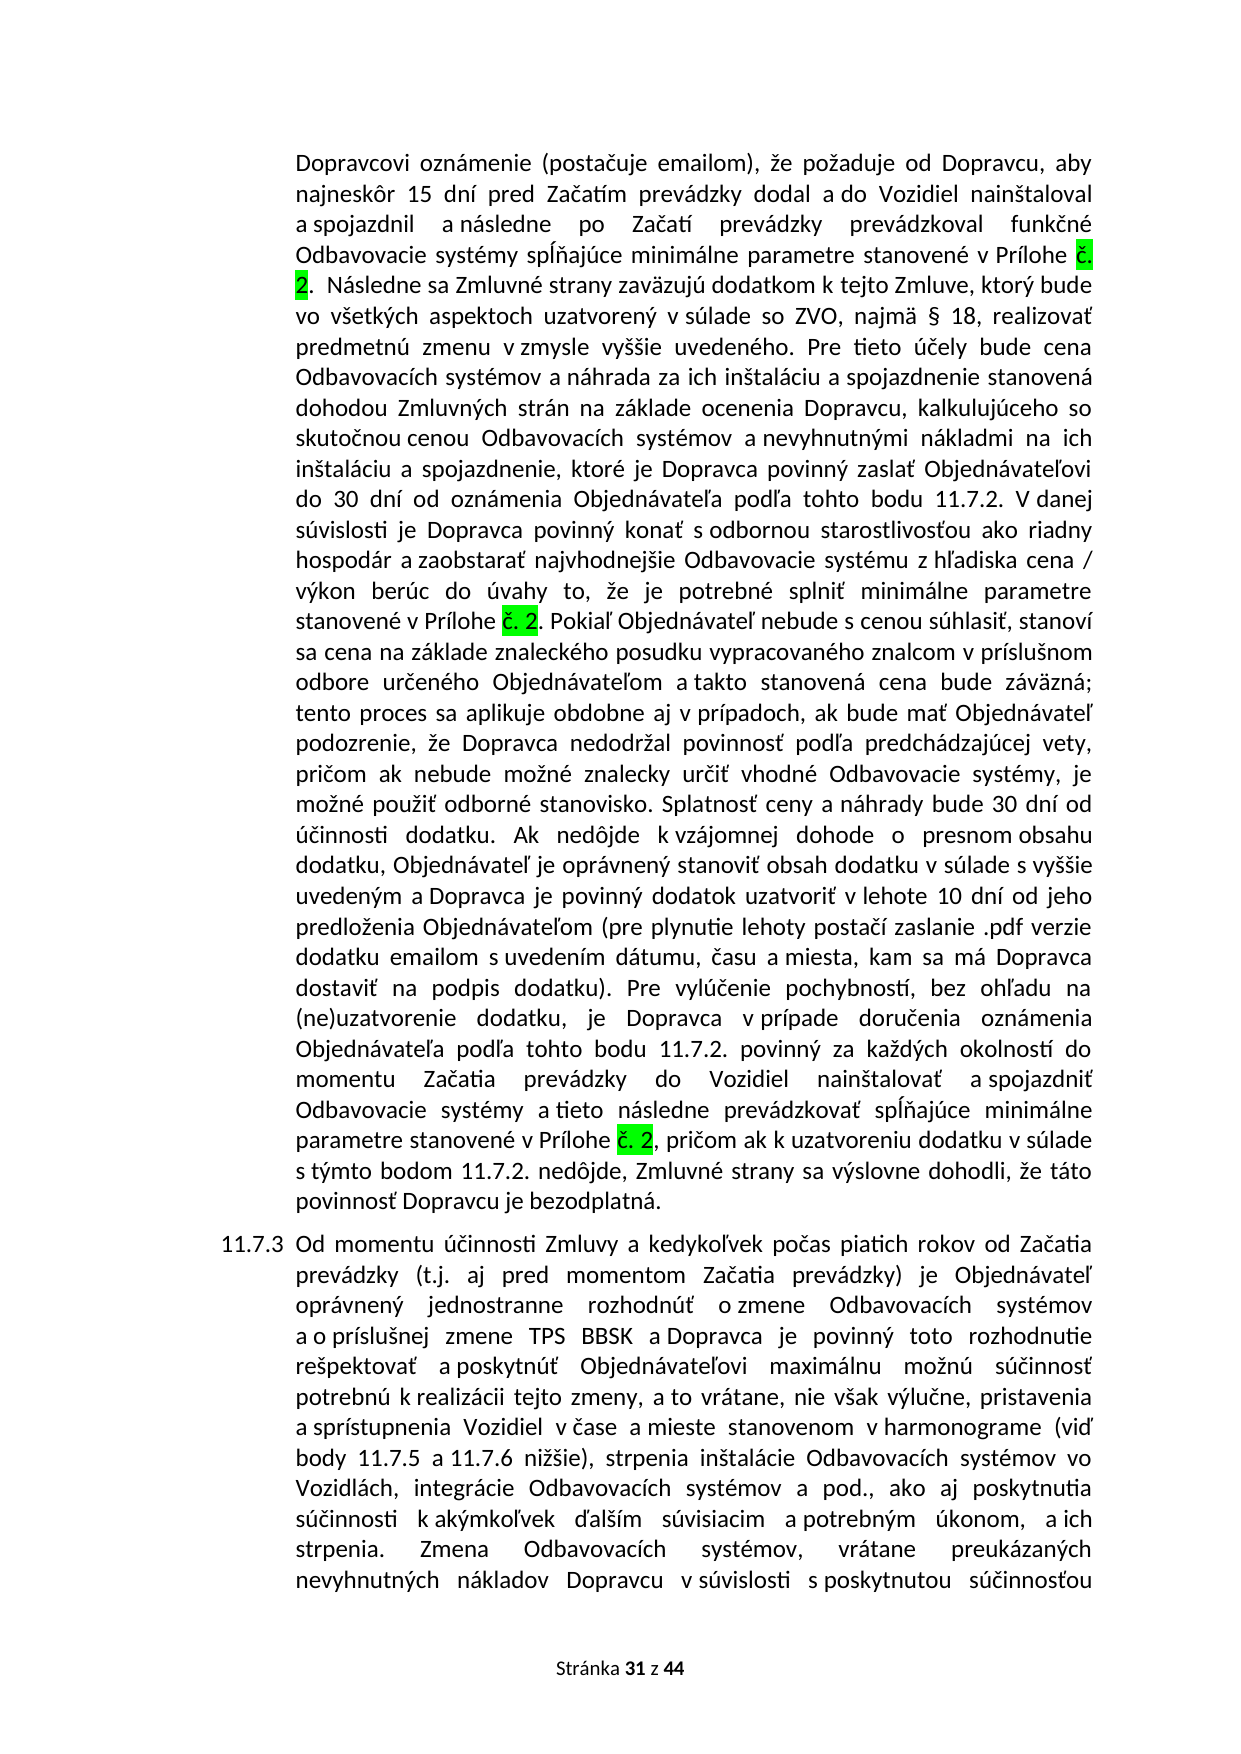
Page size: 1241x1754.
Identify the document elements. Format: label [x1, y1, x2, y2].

list [220, 1228, 1093, 1594]
list [220, 148, 1093, 1216]
